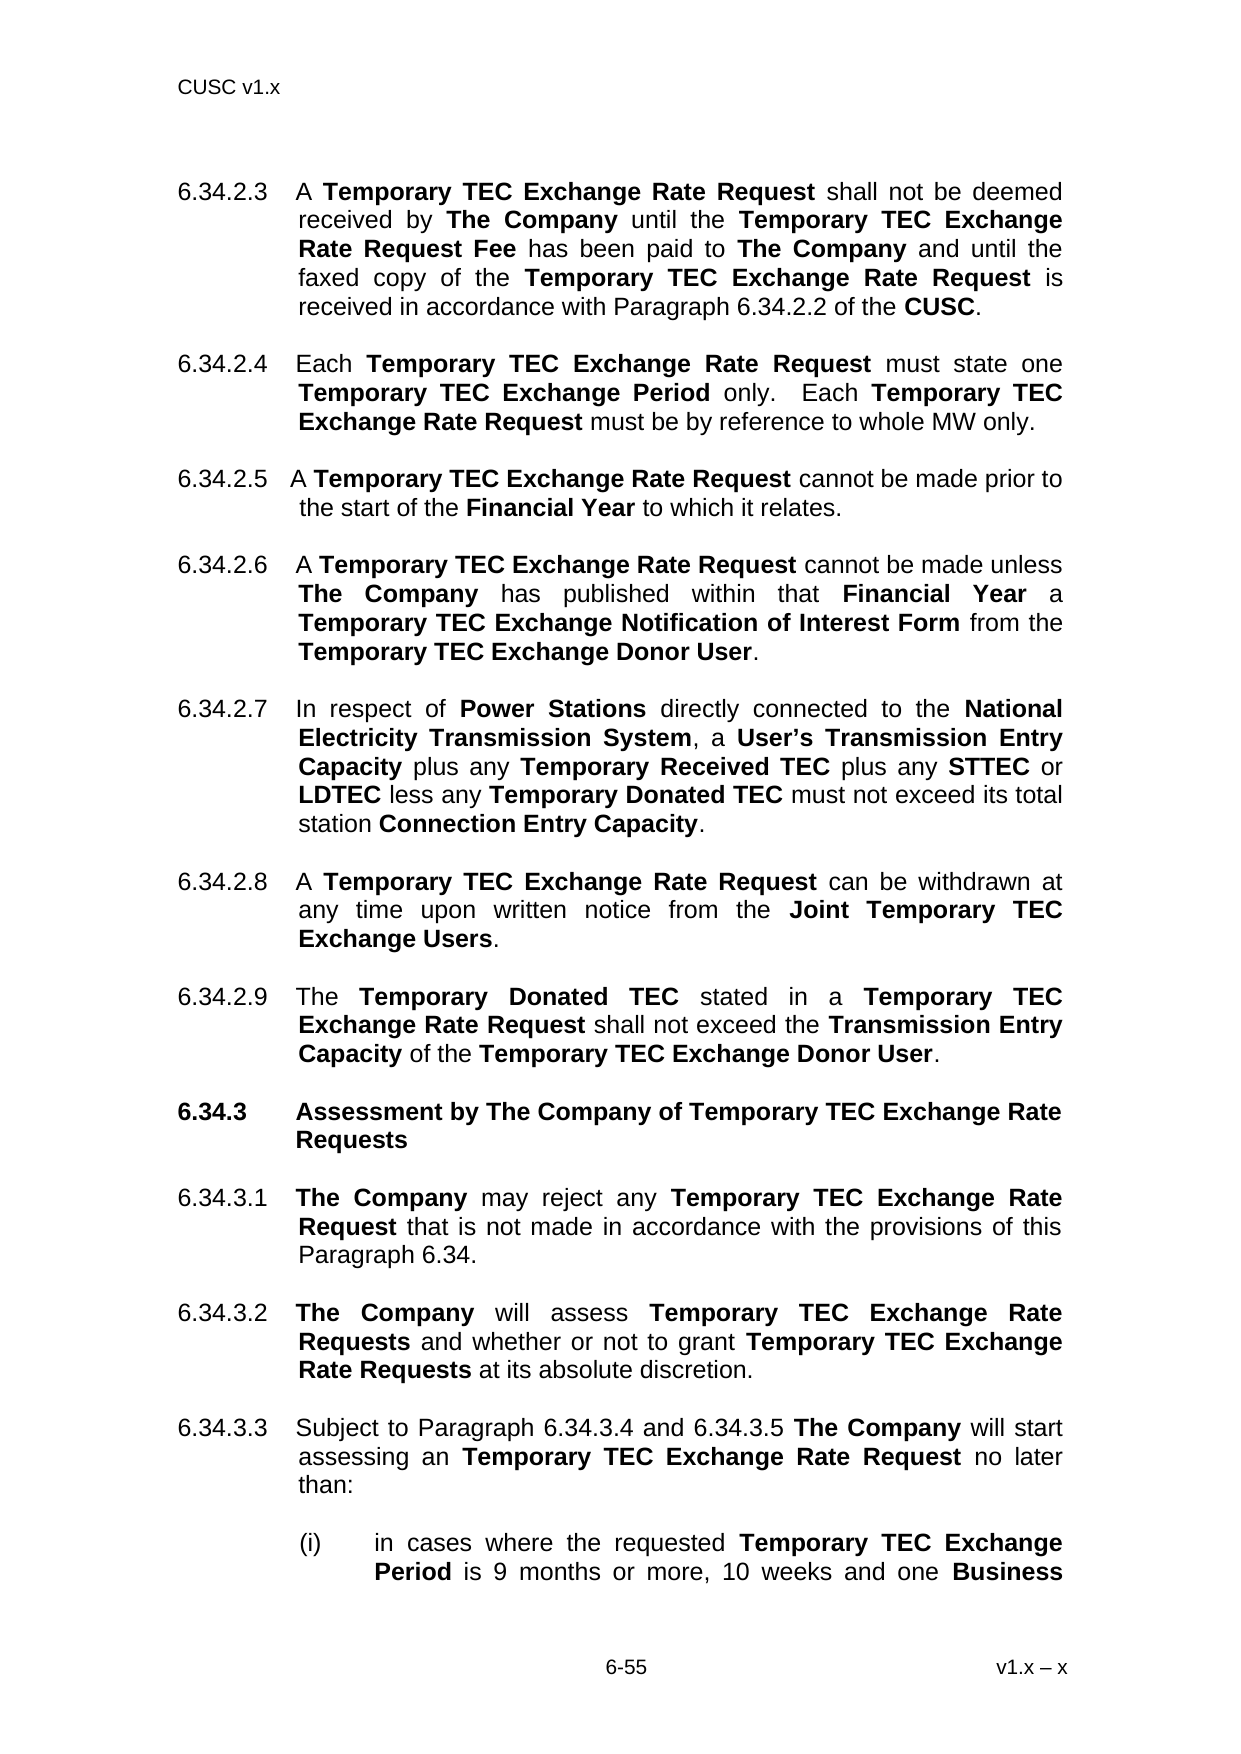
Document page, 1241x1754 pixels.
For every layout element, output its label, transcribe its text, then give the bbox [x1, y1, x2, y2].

text 6.34.2.9 The Temporary Donated TEC stated in a Temporary TEC Exchange Rate Request shall not exceed the Transmission Entry Capacity of the Temporary TEC Exchange Donor User. [177, 981, 1063, 1068]
text 6.34.2.3 A Temporary TEC Exchange Rate Request shall not be deemed received by The Company until the Temporary TEC Exchange Rate Request Fee has been paid to The Company and until the faxed copy of the Temporary TEC Exchange Rate Request is received in accordance with Paragraph 6.34.2.2 of the CUSC. [177, 176, 1063, 320]
text 6.34.2.4 Each Temporary TEC Exchange Rate Request must state one Temporary TEC Exchange Period only. Each Temporary TEC Exchange Rate Request must be by reference to whole MW only. [177, 349, 1063, 435]
text 6.34.2.6 A Temporary TEC Exchange Rate Request cannot be made unless The Company has published within that Financial Year a Temporary TEC Exchange Notification of Interest Form from the Temporary TEC Exchange Donor User. [177, 550, 1063, 665]
text 6.34.2.7 In respect of Power Stations directly connected to the National Electricity Transmission System, a User’s Transmission Entry Capacity plus any Temporary Received TEC plus any STTEC or LDTEC less any Temporary Donated TEC must not exceed its total station Connection Entry Capacity. [177, 694, 1063, 838]
text 6.34.3.2 The Company will assess Temporary TEC Exchange Rate Requests and whether or not to grant Temporary TEC Exchange Rate Requests at its absolute discretion. [177, 1298, 1063, 1384]
text 6.34.3 Assessment by The Company of Temporary TEC Exchange Rate Requests [177, 1096, 1063, 1154]
text 6.34.3.3 Subject to Paragraph 6.34.3.4 and 6.34.3.5 The Company will start assessing an Temporary TEC Exchange Rate Request no later than: [177, 1413, 1063, 1499]
text 6.34.2.8 A Temporary TEC Exchange Rate Request can be withdrawn at any time upon written notice from the Joint Temporary TEC Exchange Users. [177, 866, 1063, 953]
list A Temporary TEC Exchange Rate Request cannot be made prior to the start of the Financial Year to which it relates. [177, 464, 1063, 521]
text 6.34.3.1 The Company may reject any Temporary TEC Exchange Rate Request that is not made in accordance with the provisions of this Paragraph 6.34. [177, 1183, 1063, 1269]
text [177, 1528, 1063, 1585]
